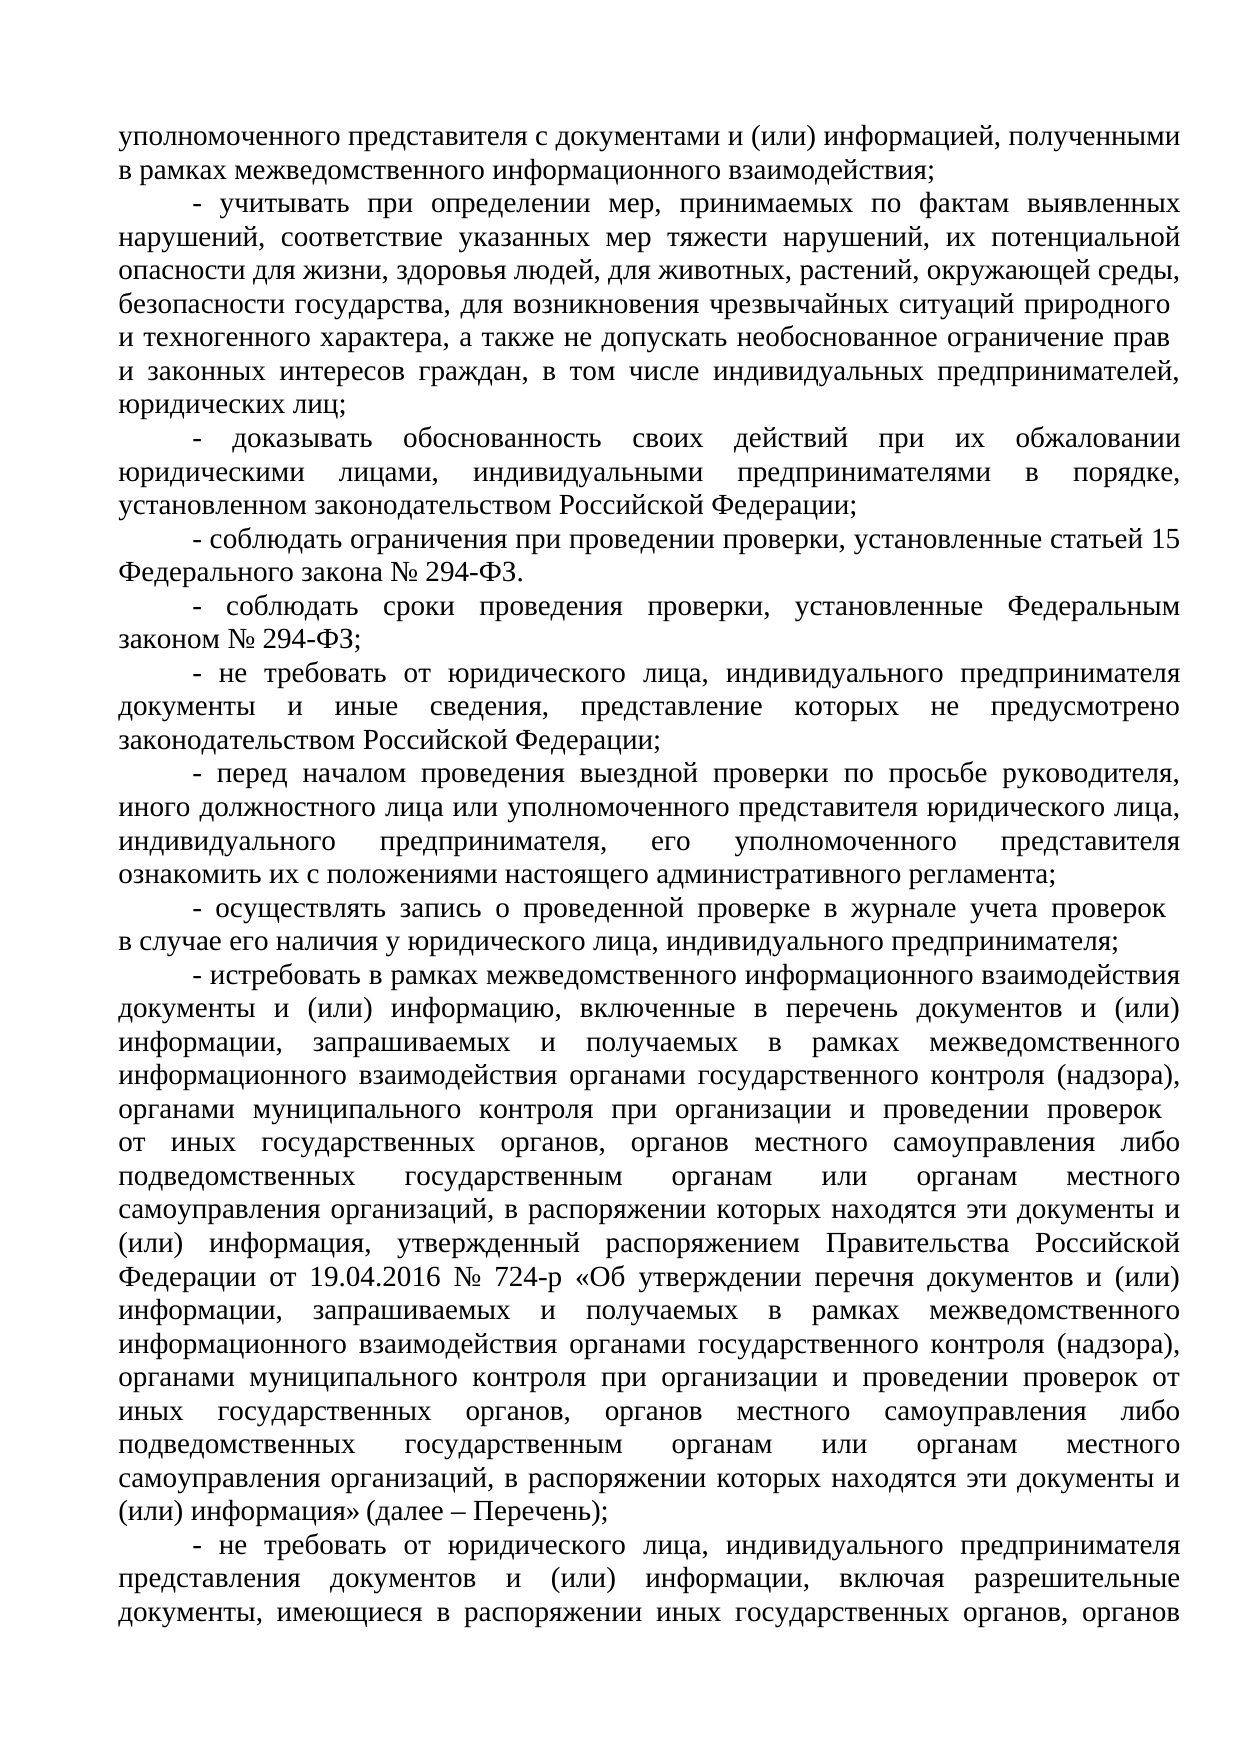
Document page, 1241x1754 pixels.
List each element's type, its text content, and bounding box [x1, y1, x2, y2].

text - учитывать при определении мер, принимаемых по фактам выявленных нарушений, соответствие указанных мер тяжести нарушений, их потенциальной опасности для жизни, здоровья людей, для животных, растений, окружающей среды, безопасности государства, для возникновения чрезвычайных ситуаций природного и техногенного характера, а также не допускать необоснованное ограничение прав и законных интересов граждан, в том числе индивидуальных предпринимателей, юридических лиц; [118, 185, 1181, 420]
text - перед началом проведения выездной проверки по просьбе руководителя, иного должностного лица или уполномоченного представителя юридического лица, индивидуального предпринимателя, его уполномоченного представителя ознакомить их с положениями настоящего административного регламента; [118, 756, 1181, 890]
text - осуществлять запись о проведенной проверке в журнале учета проверок в случае его наличия у юридического лица, индивидуального предпринимателя; [118, 890, 1181, 957]
text - соблюдать сроки проведения проверки, установленные Федеральным законом № 294-ФЗ; [118, 588, 1181, 655]
text - истребовать в рамках межведомственного информационного взаимодействия документы и (или) информацию, включенные в перечень документов и (или) информации, запрашиваемых и получаемых в рамках межведомственного информационного взаимодействия органами государственного контроля (надзора), органами муниципального контроля при организации и проведении проверок от иных государственных органов, органов местного самоуправления либо подведомственных государственным органам или органам местного самоуправления организаций, в распоряжении которых находятся эти документы и (или) информация, утвержденный распоряжением Правительства Российской Федерации от 19.04.2016 № 724-р «Об утверждении перечня документов и (или) информации, запрашиваемых и получаемых в рамках межведомственного информационного взаимодействия органами государственного контроля (надзора), органами муниципального контроля при организации и проведении проверок от иных государственных органов, органов местного самоуправления либо подведомственных государственным органам или органам местного самоуправления организаций, в распоряжении которых находятся эти документы и (или) информация» (далее – Перечень); [118, 957, 1181, 1527]
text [118, 1527, 1181, 1628]
text - доказывать обоснованность своих действий при их обжаловании юридическими лицами, индивидуальными предпринимателями в порядке, установленном законодательством Российской Федерации; [118, 420, 1181, 521]
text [118, 118, 1181, 185]
text - не требовать от юридического лица, индивидуального предпринимателя документы и иные сведения, представление которых не предусмотрено законодательством Российской Федерации; [118, 655, 1181, 756]
text - соблюдать ограничения при проведении проверки, установленные статьей 15 Федерального закона № 294-ФЗ. [118, 521, 1181, 588]
